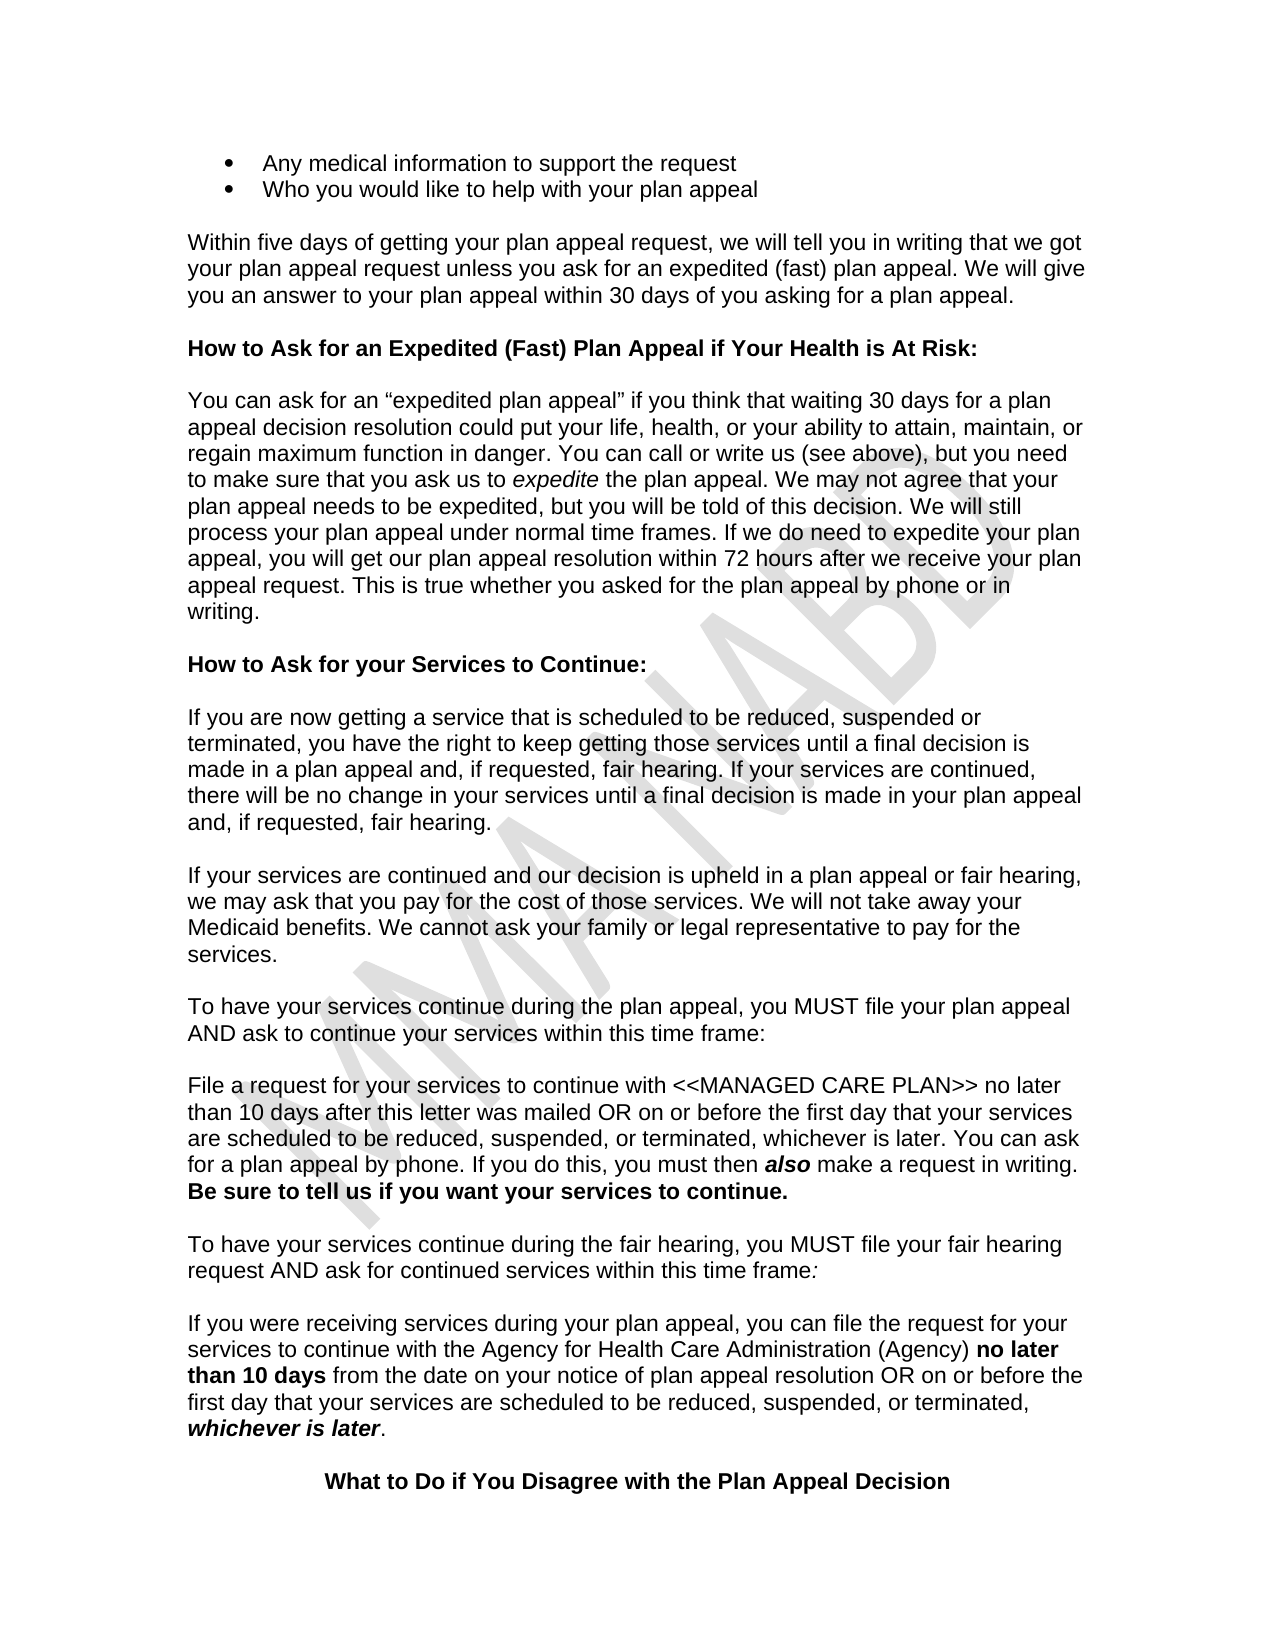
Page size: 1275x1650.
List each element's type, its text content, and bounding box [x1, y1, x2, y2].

text How to Ask for an Expedited (Fast) Plan Appeal if Your Health is At Risk: [187, 334, 1087, 361]
list Any medical information to support the request [225, 150, 1087, 176]
text What to Do if You Disagree with the Plan Appeal Decision [187, 1468, 1087, 1494]
text If you were receiving services during your plan appeal, you can file the request for your services to continue with the Agency for Health Care Administration (Agency) no later than 10 days from the date on your notice of plan appeal resolution OR on or before the first day that your services are scheduled to be reduced, suspended, or terminated, whichever is later. [187, 1309, 1087, 1441]
text To have your services continue during the fair hearing, you MUST file your fair hearing request AND ask for continued services within this time frame: [187, 1231, 1087, 1283]
text Within five days of getting your plan appeal request, we will tell you in writing that we got your plan appeal request unless you ask for an expedited (fast) plan appeal. We will give you an answer to your plan appeal within 30 days of you asking for a plan appeal. [187, 229, 1087, 308]
text To have your services continue during the plan appeal, you MUST file your plan appeal AND ask to continue your services within this time frame: [187, 993, 1087, 1046]
text How to Ask for your Services to Continue: [187, 651, 1087, 677]
list Who you would like to help with your plan appeal [225, 176, 1087, 203]
text File a request for your services to continue with <<MANAGED CARE PLAN>> no later than 10 days after this letter was mailed OR on or before the first day that your services are scheduled to be reduced, suspended, or terminated, whichever is later. You can ask for a plan appeal by phone. If you do this, you must then also make a request in writing. Be sure to tell us if you want your services to continue. [187, 1072, 1087, 1204]
text You can ask for an “expedited plan appeal” if you think that waiting 30 days for a plan appeal decision resolution could put your life, health, or your ability to attain, maintain, or regain maximum function in danger. You can call or write us (see above), but you need to make sure that you ask us to expedite the plan appeal. We may not agree that your plan appeal needs to be expedited, but you will be told of this decision. We will still process your plan appeal under normal time frames. If we do need to expedite your plan appeal, you will get our plan appeal resolution within 72 hours after we receive your plan appeal request. This is true whether you asked for the plan appeal by phone or in writing. [187, 387, 1087, 624]
text If you are now getting a service that is scheduled to be reduced, suspended or terminated, you have the right to keep getting those services until a final decision is made in a plan appeal and, if requested, fair hearing. If your services are continued, there will be no change in your services until a final decision is made in your plan appeal and, if requested, fair hearing. [187, 703, 1087, 835]
text If your services are continued and our decision is upheld in a plan appeal or fair hearing, we may ask that you pay for the cost of those services. We will not take away your Medicaid benefits. We cannot ask your family or legal representative to pay for the services. [187, 862, 1087, 967]
